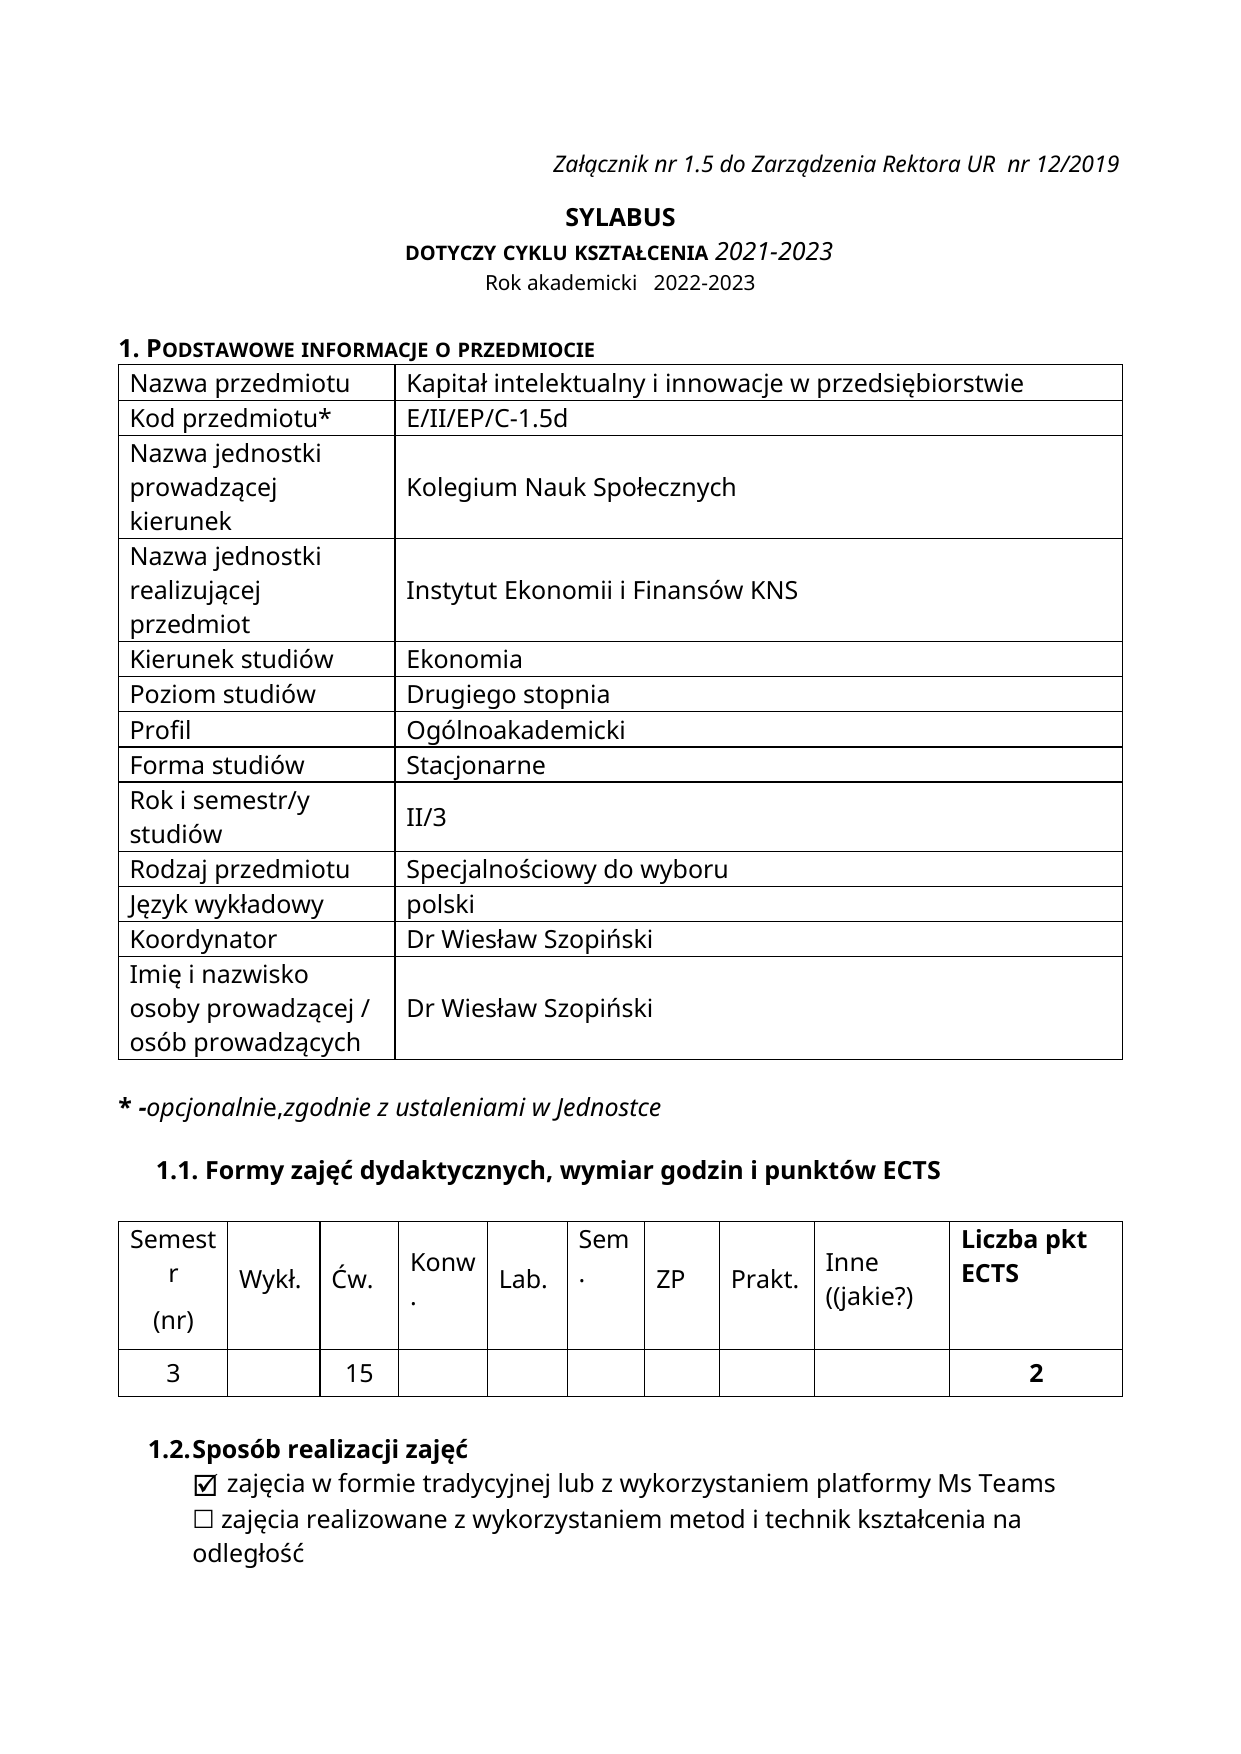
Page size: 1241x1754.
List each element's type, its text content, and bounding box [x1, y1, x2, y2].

table_cell Nazwa jednostki realizującej przedmiot [119, 539, 394, 641]
table_cell Forma studiów [119, 748, 394, 781]
table_cell Dr Wiesław Szopiński [396, 922, 1122, 956]
table_cell 3 [119, 1350, 227, 1396]
table_cell II/3 [396, 783, 1122, 851]
table_cell Ogólnoakademicki [396, 712, 1122, 746]
table_cell Specjalnościowy do wyboru [396, 852, 1122, 886]
text dotyczy cyklu kształcenia 2021-2023 [118, 234, 1122, 268]
text zajęcia w formie tradycyjnej lub z wykorzystaniem platformy Ms Teams [192, 1465, 1122, 1502]
table_header Semestr (nr) [119, 1222, 227, 1349]
table_cell Ekonomia [396, 642, 1122, 676]
table_cell Kod przedmiotu* [119, 401, 394, 434]
table_header Konw. [399, 1222, 487, 1349]
table_cell [645, 1350, 719, 1396]
table_cell Koordynator [119, 922, 394, 956]
table_cell Język wykładowy [119, 887, 394, 921]
table_cell Drugiego stopnia [396, 677, 1122, 711]
table_cell Instytut Ekonomii i Finansów KNS [396, 539, 1122, 641]
table_header Inne ((jakie?) [815, 1222, 949, 1349]
table_header Nazwa przedmiotu [119, 365, 394, 399]
table_header Wykł. [228, 1222, 319, 1349]
table_header Lab. [488, 1222, 567, 1349]
text 1.2. Sposób realizacji zajęć [148, 1431, 1122, 1465]
table_header Prakt. [720, 1222, 814, 1349]
table_cell Poziom studiów [119, 677, 394, 711]
text 1.1. Formy zajęć dydaktycznych, wymiar godzin i punktów ECTS [156, 1153, 1122, 1187]
text 1. Podstawowe informacje o przedmiocie [118, 330, 1122, 364]
table_header Kapitał intelektualny i innowacje w przedsiębiorstwie [396, 365, 1122, 399]
table_header Liczba pkt ECTS [950, 1222, 1122, 1349]
text Rok akademicki 2022-2023 [118, 268, 1122, 296]
table_cell E/II/EP/C-1.5d [396, 401, 1122, 434]
table_cell [568, 1350, 644, 1396]
table_header Ćw. [321, 1222, 398, 1349]
table_cell Profil [119, 712, 394, 746]
table_cell Nazwa jednostki prowadzącej kierunek [119, 436, 394, 538]
text * -opcjonalnie,zgodnie z ustaleniami w Jednostce [118, 1089, 1122, 1123]
table_header Sem. [568, 1222, 644, 1349]
table_cell Dr Wiesław Szopiński [396, 957, 1122, 1059]
table_cell [720, 1350, 814, 1396]
table_cell [228, 1350, 319, 1396]
table_cell Imię i nazwisko osoby prowadzącej / osób prowadzących [119, 957, 394, 1059]
text ☐ zajęcia realizowane z wykorzystaniem metod i technik kształcenia na odległość [192, 1502, 1122, 1570]
table_cell 15 [321, 1350, 398, 1396]
table_cell Rodzaj przedmiotu [119, 852, 394, 886]
table_cell Stacjonarne [396, 748, 1122, 781]
table_cell [399, 1350, 487, 1396]
text Załącznik nr 1.5 do Zarządzenia Rektora UR nr 12/2019 [118, 148, 1122, 179]
table_cell [488, 1350, 567, 1396]
table_header ZP [645, 1222, 719, 1349]
table_cell 2 [950, 1350, 1122, 1396]
table_cell [815, 1350, 949, 1396]
table_cell Kierunek studiów [119, 642, 394, 676]
table_cell Kolegium Nauk Społecznych [396, 436, 1122, 538]
table_cell polski [396, 887, 1122, 921]
text SYLABUS [118, 200, 1122, 234]
table_cell Rok i semestr/y studiów [119, 783, 394, 851]
